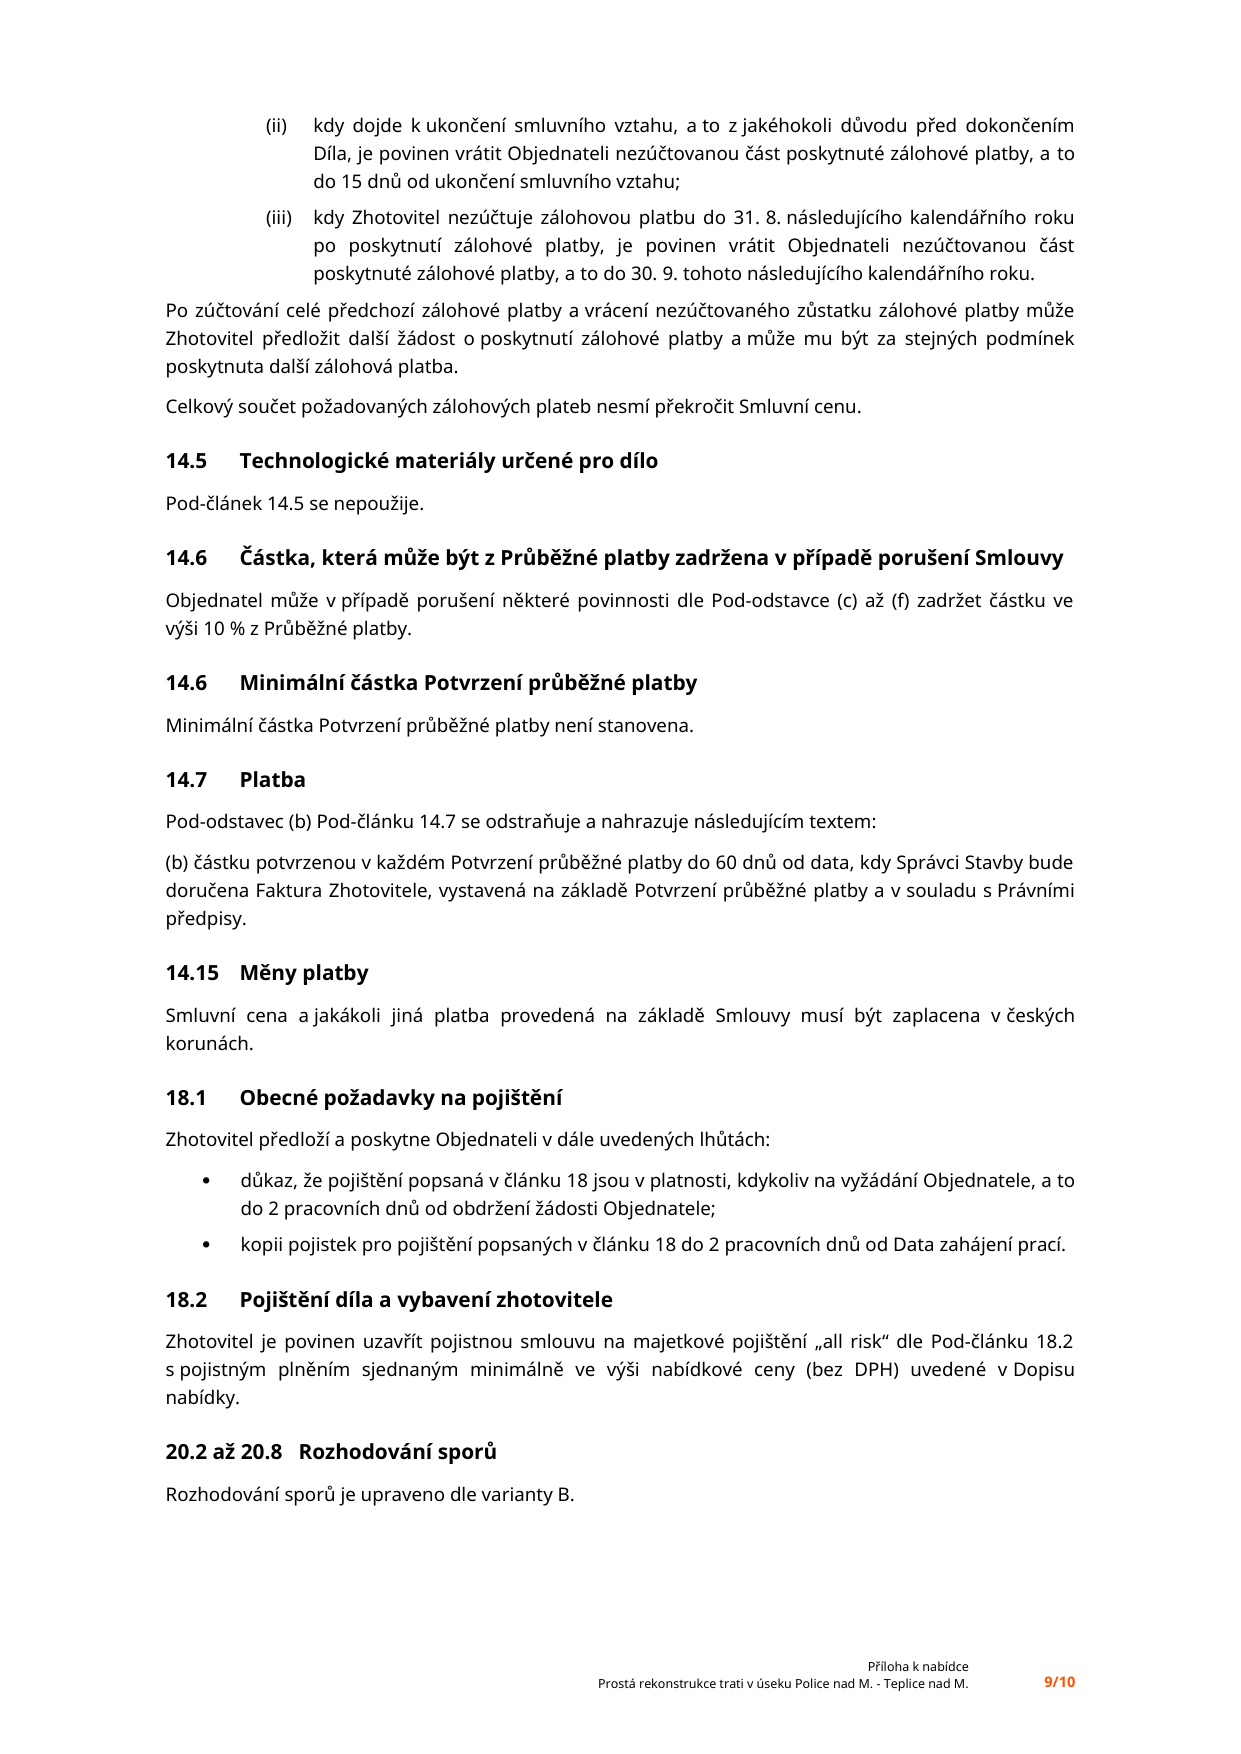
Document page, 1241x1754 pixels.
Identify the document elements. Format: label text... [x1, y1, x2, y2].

text (b) částku potvrzenou v každém Potvrzení průběžné platby do 60 dnů od data, kdy Správci Stavby bude doručena Faktura Zhotovitele, vystavená na základě Potvrzení průběžné platby a v souladu s Právními předpisy. [165, 849, 1075, 931]
text Celkový součet požadovaných zálohových plateb nesmí překročit Smluvní cenu. [165, 393, 1075, 419]
text Po zúčtování celé předchozí zálohové platby a vrácení nezúčtovaného zůstatku zálohové platby může Zhotovitel předložit další žádost o poskytnutí zálohové platby a může mu být za stejných podmínek poskytnuta další zálohová platba. [165, 297, 1075, 378]
text 14.15 Měny platby [165, 958, 1075, 987]
text Rozhodování sporů je upraveno dle varianty B. [165, 1481, 1075, 1507]
text 14.5 Technologické materiály určené pro dílo [165, 447, 1075, 475]
text Zhotovitel je povinen uzavřít pojistnou smlouvu na majetkové pojištění „all risk“ dle Pod-článku 18.2 s pojistným plněním sjednaným minimálně ve výši nabídkové ceny (bez DPH) uvedené v Dopisu nabídky. [165, 1328, 1075, 1410]
text kdy Zhotovitel nezúčtuje zálohovou platbu do 31. 8. následujícího kalendářního roku po poskytnutí zálohové platby, je povinen vrátit Objednateli nezúčtovanou část poskytnuté zálohové platby, a to do 30. 9. tohoto následujícího kalendářního roku. [266, 204, 1075, 286]
text 20.2 až 20.8 Rozhodování sporů [165, 1437, 1075, 1466]
text 14.6 Částka, která může být z Průběžné platby zadržena v případě porušení Smlouvy [165, 543, 1075, 572]
text Pod-článek 14.5 se nepoužije. [165, 490, 1075, 516]
text Smluvní cena a jakákoli jiná platba provedená na základě Smlouvy musí být zaplacena v českých korunách. [165, 1002, 1075, 1056]
text Pod-odstavec (b) Pod-článku 14.7 se odstraňuje a nahrazuje následujícím textem: [165, 809, 1075, 834]
text důkaz, že pojištění popsaná v článku 18 jsou v platnosti, kdykoliv na vyžádání Objednatele, a to do 2 pracovních dnů od obdržení žádosti Objednatele; [203, 1167, 1075, 1221]
text Zhotovitel předloží a poskytne Objednateli v dále uvedených lhůtách: [165, 1127, 1075, 1152]
text 18.2 Pojištění díla a vybavení zhotovitele [165, 1285, 1075, 1313]
text 18.1 Obecné požadavky na pojištění [165, 1083, 1075, 1111]
text 14.7 Platba [165, 765, 1075, 793]
text 14.6 Minimální částka Potvrzení průběžné platby [165, 668, 1075, 697]
text kopii pojistek pro pojištění popsaných v článku 18 do 2 pracovních dnů od Data zahájení prací. [203, 1232, 1075, 1257]
text Objednatel může v případě porušení některé povinnosti dle Pod-odstavce (c) až (f) zadržet částku ve výši 10 % z Průběžné platby. [165, 587, 1075, 641]
text Minimální částka Potvrzení průběžné platby není stanovena. [165, 712, 1075, 737]
text kdy dojde k ukončení smluvního vztahu, a to z jakéhokoli důvodu před dokončením Díla, je povinen vrátit Objednateli nezúčtovanou část poskytnuté zálohové platby, a to do 15 dnů od ukončení smluvního vztahu; [266, 112, 1075, 194]
